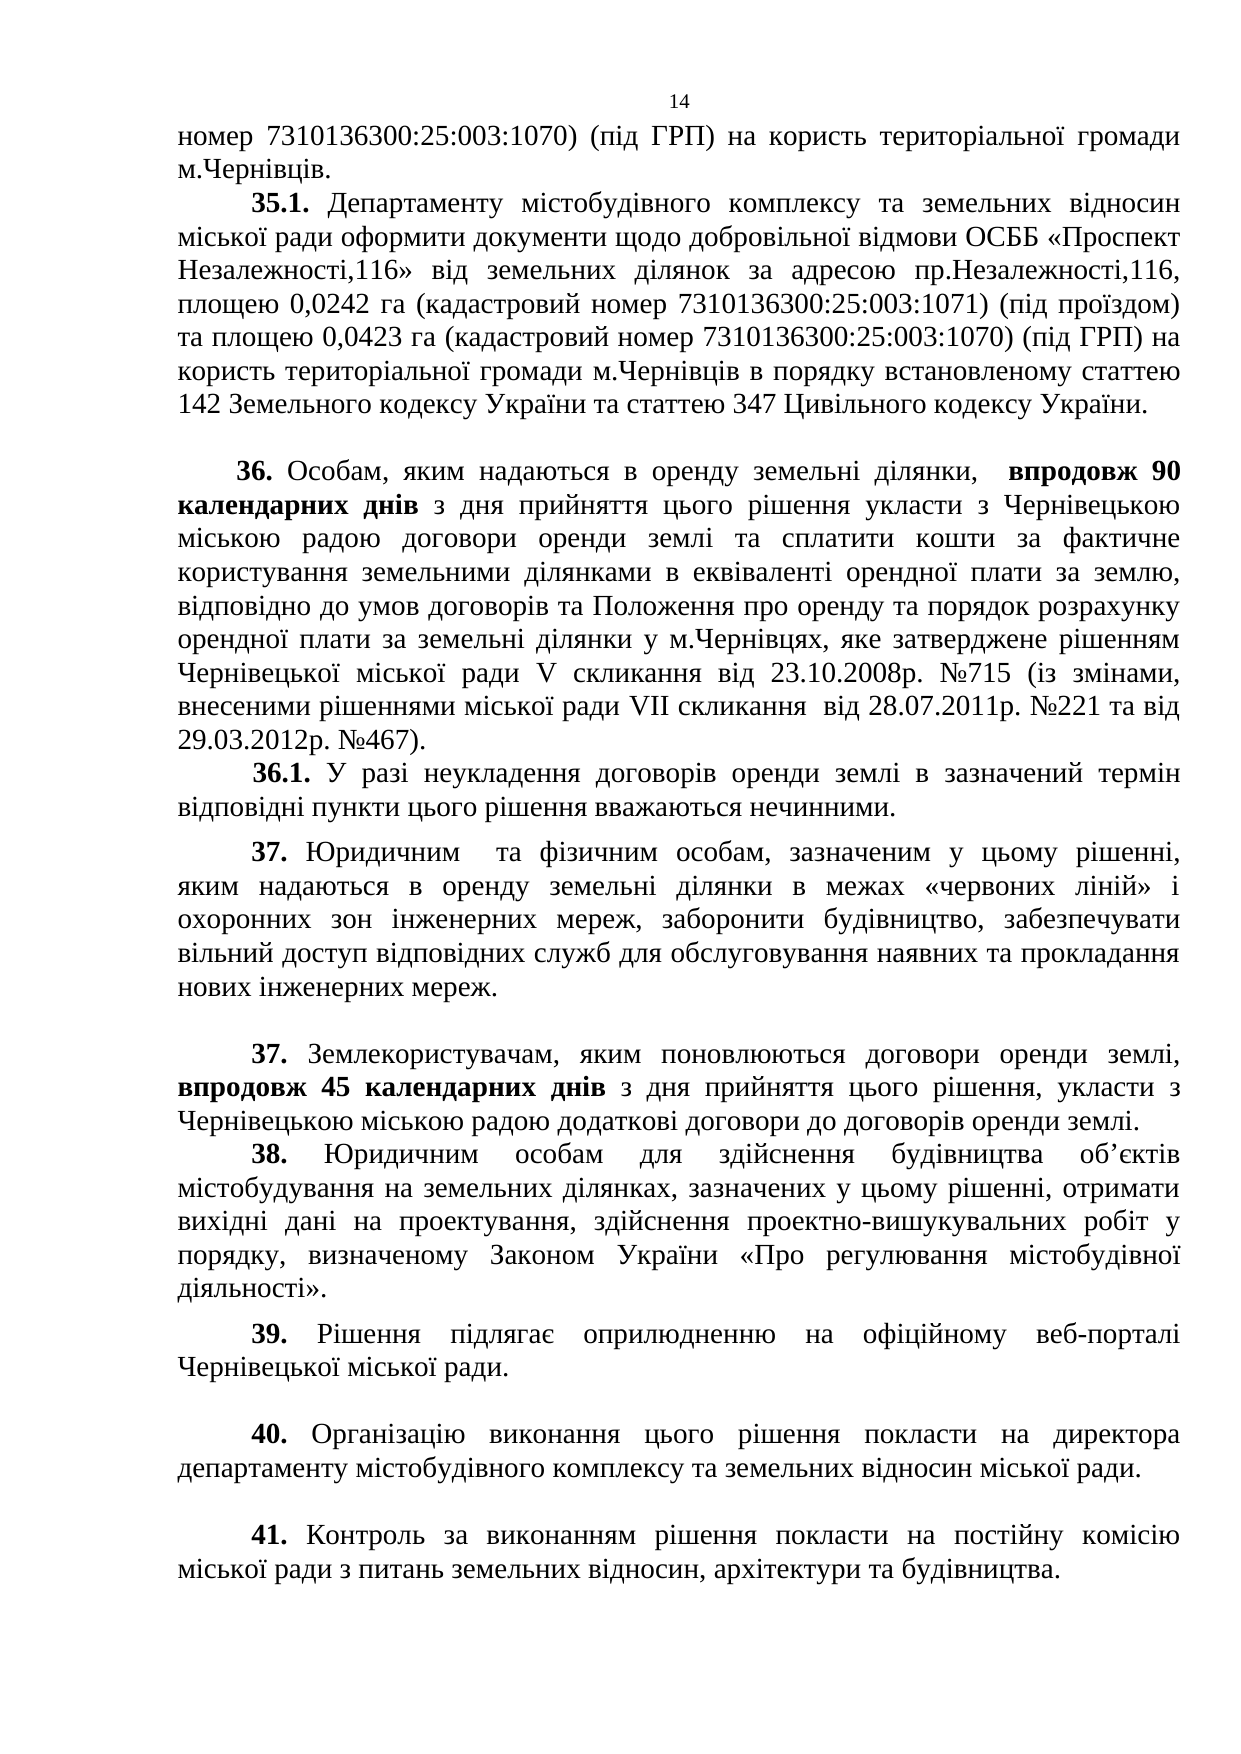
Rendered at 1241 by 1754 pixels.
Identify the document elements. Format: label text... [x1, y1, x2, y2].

text 35.1. Департаменту містобудівного комплексу та земельних відносин міської ради оформити документи щодо добровільної відмови ОСББ «Проспект Незалежності,116» від земельних ділянок за адресою пр.Незалежності,116, площею 0,0242 га (кадастровий номер 7310136300:25:003:1071) (під проїздом) та площею 0,0423 га (кадастровий номер 7310136300:25:003:1070) (під ГРП) на користь територіальної громади м.Чернівців в порядку встановленому статтею 142 Земельного кодексу України та статтею 347 Цивільного кодексу України. [177, 185, 1181, 420]
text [177, 118, 1181, 185]
text 36. Особам, яким надаються в оренду земельні ділянки, впродовж 90 календарних днів з дня прийняття цього рішення укласти з Чернівецькою міською радою договори оренди землі та сплатити кошти за фактичне користування земельними ділянками в еквіваленті орендної плати за землю, відповідно до умов договорів та Положення про оренду та порядок розрахунку орендної плати за земельні ділянки у м.Чернівцях, яке затверджене рішенням Чернівецької міської ради V скликання від 23.10.2008р. №715 (із змінами, внесеними рішеннями міської ради VІІ скликання від 28.07.2011р. №221 та від 29.03.2012р. №467). [177, 453, 1181, 755]
text 38. Юридичним особам для здійснення будівництва об’єктів містобудування на земельних ділянках, зазначених у цьому рішенні, отримати вихідні дані на проектування, здійснення проектно-вишукувальних робіт у порядку, визначеному Законом України «Про регулювання містобудівної діяльності». [177, 1136, 1181, 1304]
text 37. Юридичним та фізичним особам, зазначеним у цьому рішенні, яким надаються в оренду земельні ділянки в межах «червоних ліній» і охоронних зон інженерних мереж, заборонити будівництво, забезпечувати вільний доступ відповідних служб для обслуговування наявних та прокладання нових інженерних мереж. [177, 834, 1181, 1002]
text 36.1. У разі неукладення договорів оренди землі в зазначений термін відповідні пункти цього рішення вважаються нечинними. [177, 755, 1181, 822]
text 37. Землекористувачам, яким поновлюються договори оренди землі, впродовж 45 календарних днів з дня прийняття цього рішення, укласти з Чернівецькою міською радою додаткові договори до договорів оренди землі. [177, 1036, 1181, 1136]
text 39. Рішення підлягає оприлюдненню на офіційному веб-порталі Чернівецької міської ради. [177, 1316, 1181, 1383]
text 40. Організацію виконання цього рішення покласти на директора департаменту містобудівного комплексу та земельних відносин міської ради. [177, 1417, 1181, 1484]
text 41. Контроль за виконанням рішення покласти на постійну комісію міської ради з питань земельних відносин, архітектури та будівництва. [177, 1517, 1181, 1584]
